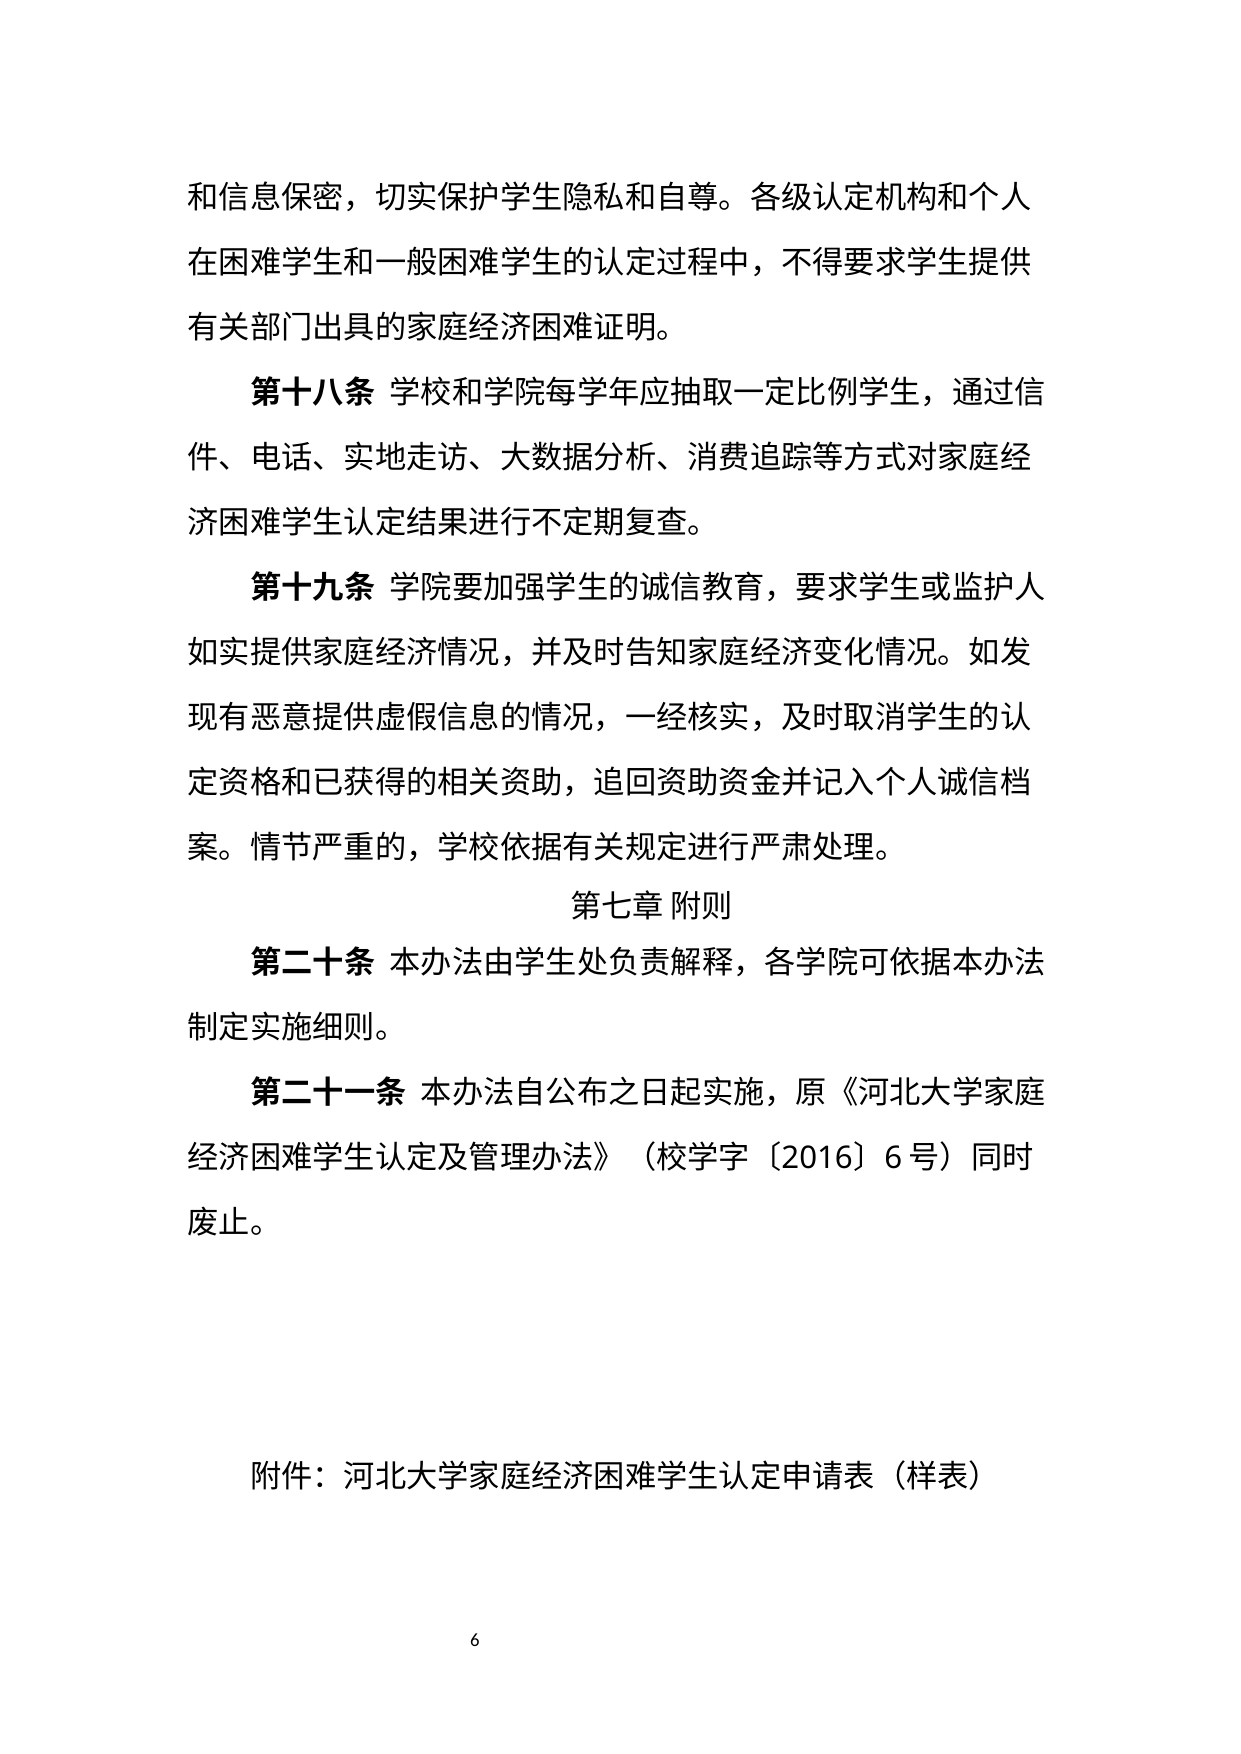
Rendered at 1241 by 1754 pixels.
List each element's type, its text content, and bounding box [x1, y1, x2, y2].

text 第二十一条 本办法自公布之日起实施，原《河北大学家庭经济困难学生认定及管理办法》（校学字〔2016〕6号）同时废止。 [187, 1057, 1053, 1252]
text 附件：河北大学家庭经济困难学生认定申请表（样表） [187, 1447, 1053, 1497]
text 第十八条 学校和学院每学年应抽取一定比例学生，通过信件、电话、实地走访、大数据分析、消费追踪等方式对家庭经济困难学生认定结果进行不定期复查。 [187, 357, 1053, 552]
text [187, 162, 1053, 357]
text 第十九条 学院要加强学生的诚信教育，要求学生或监护人如实提供家庭经济情况，并及时告知家庭经济变化情况。如发现有恶意提供虚假信息的情况，一经核实，及时取消学生的认定资格和已获得的相关资助，追回资助资金并记入个人诚信档案。情节严重的，学校依据有关规定进行严肃处理。 [187, 552, 1053, 877]
text 第七章 附则 [187, 877, 1053, 927]
text 第二十条 本办法由学生处负责解释，各学院可依据本办法制定实施细则。 [187, 927, 1053, 1057]
